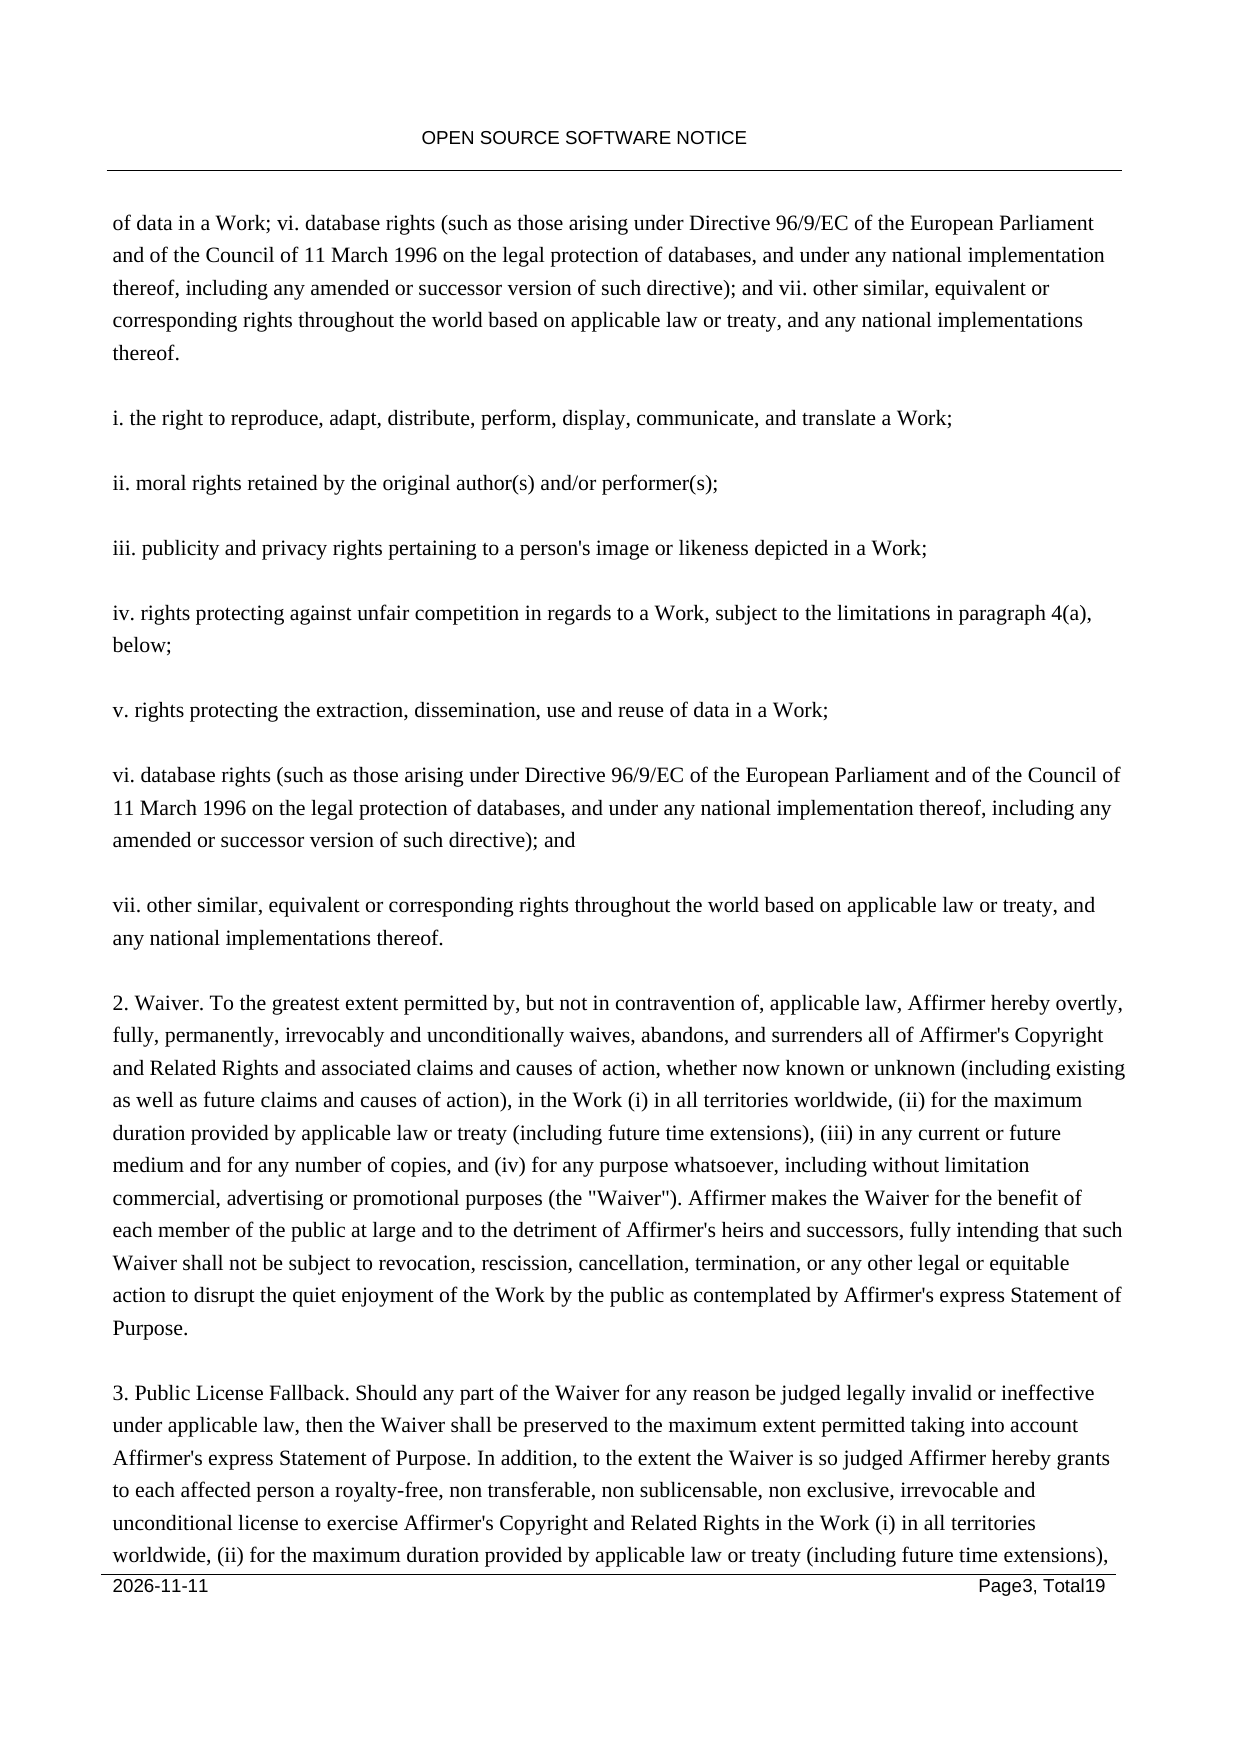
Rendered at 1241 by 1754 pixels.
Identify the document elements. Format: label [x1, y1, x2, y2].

text [112, 206, 1128, 1571]
